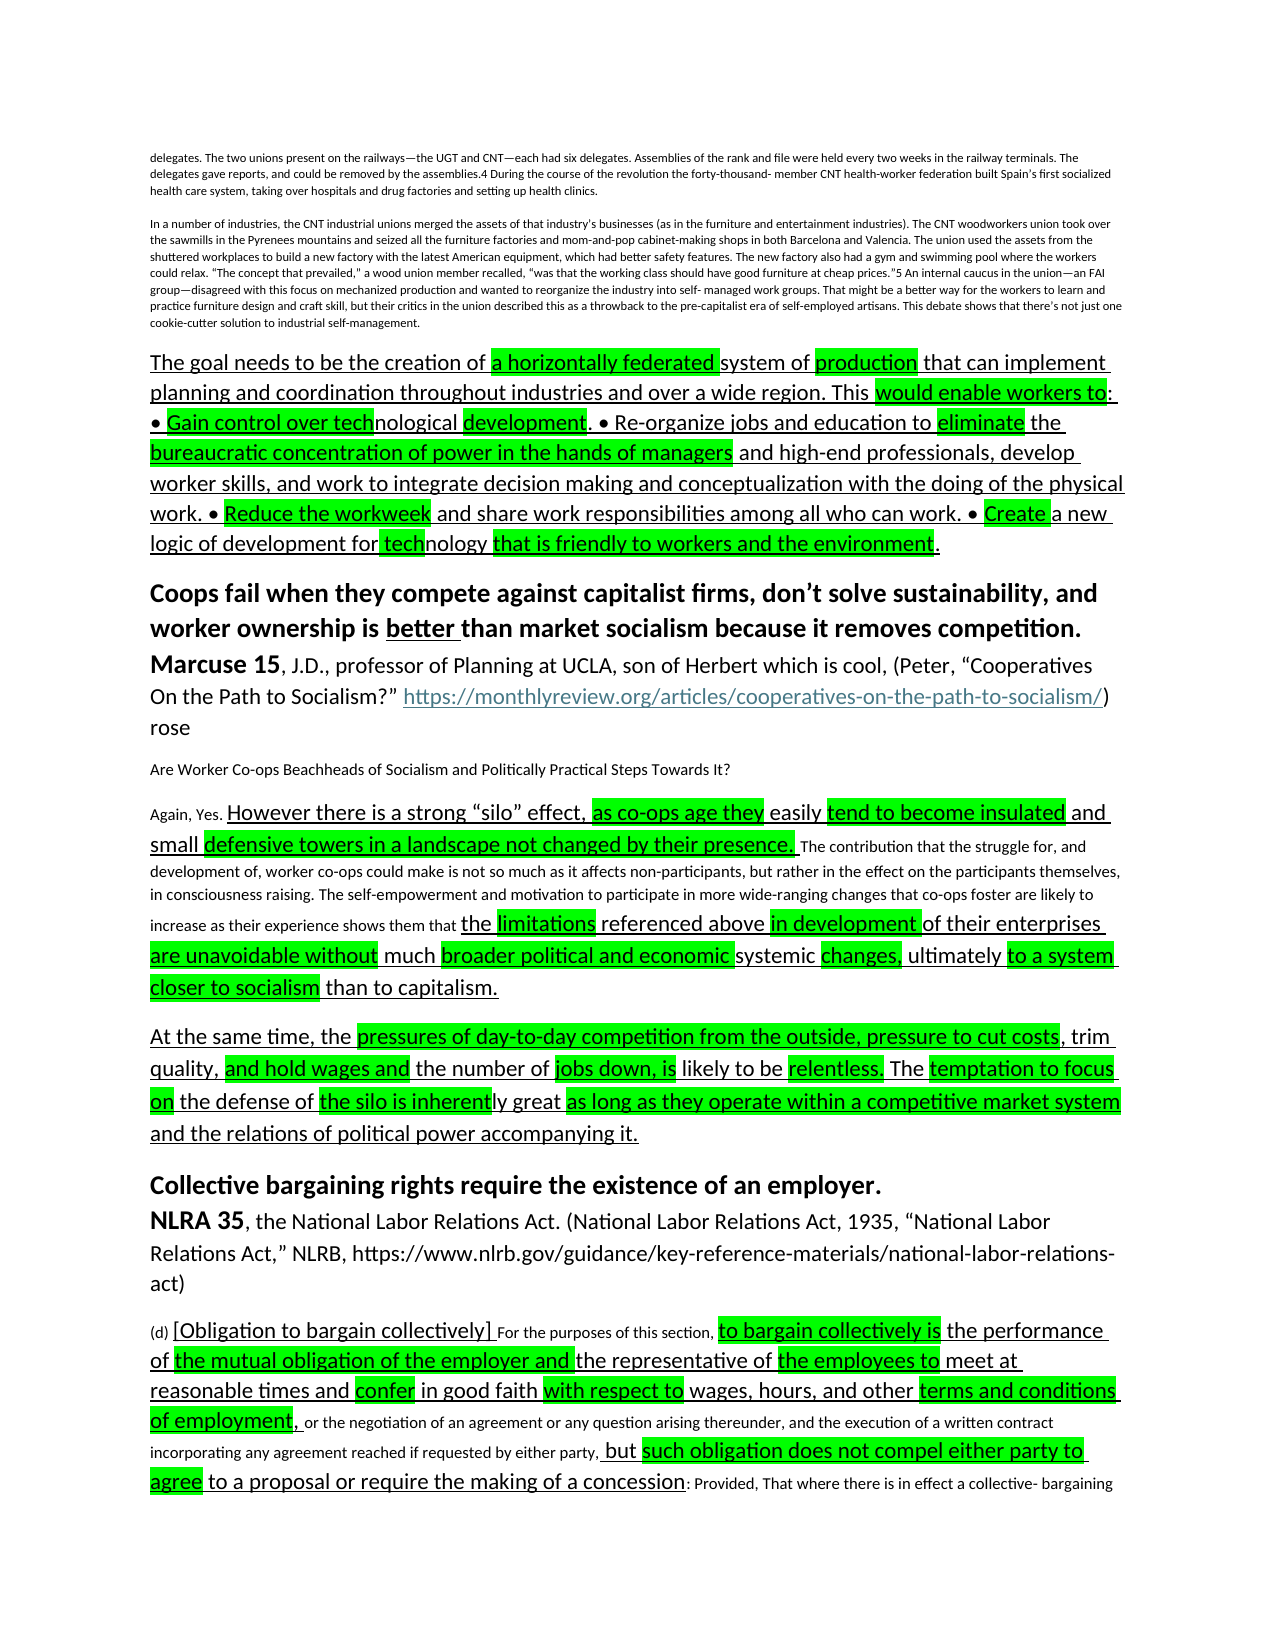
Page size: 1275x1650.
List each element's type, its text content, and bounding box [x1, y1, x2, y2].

text Again, Yes. However there is a strong “silo” effect, as co-ops age they easily tend to become insulated and small defensive towers in a landscape not changed by their presence. The contribution that the struggle for, and development of, worker co-ops could make is not so much as it affects non-participants, but rather in the effect on the participants themselves, in consciousness raising. The self-empowerment and motivation to participate in more wide-ranging changes that co-ops foster are likely to increase as their experience shows them that the limitations referenced above in development of their enterprises are unavoidable without much broader political and economic systemic changes, ultimately to a system closer to socialism than to capitalism. [150, 798, 1125, 1002]
text Marcuse 15, J.D., professor of Planning at UCLA, son of Herbert which is cool, (Peter, “Cooperatives On the Path to Socialism?” https://monthlyreview.org/articles/cooperatives-on-the-path-to-socialism/) rose [150, 647, 1125, 741]
subtitle Collective bargaining rights require the existence of an employer. [150, 1168, 1125, 1201]
text The goal needs to be the creation of a horizontally federated system of production that can implement planning and coordination throughout industries and over a wide region. This would enable workers to: • Gain control over technological development. • Re-organize jobs and education to eliminate the bureaucratic concentration of power in the hands of managers and high-end professionals, develop worker skills, and work to integrate decision making and conceptualization with the doing of the physical work. • Reduce the workweek and share work responsibilities among all who can work. • Create a new logic of development for technology that is friendly to workers and the environment. [150, 348, 1125, 493]
text The goal needs to be the creation of a horizontally federated system of production that can implement planning and coordination throughout industries and over a wide region. This would enable workers to: • Gain control over technological development. • Re-organize jobs and education to eliminate the bureaucratic concentration of power in the hands of managers and high-end professionals, develop worker skills, and work to integrate decision making and conceptualization with the doing of the physical work. • Reduce the workweek and share work responsibilities among all who can work. • Create a new logic of development for technology that is friendly to workers and the environment. [150, 494, 1125, 557]
subtitle Coops fail when they compete against capitalist firms, don’t solve sustainability, and worker ownership is better than market socialism because it removes competition. [150, 576, 1125, 645]
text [150, 150, 1125, 198]
text Are Worker Co-ops Beachheads of Socialism and Politically Practical Steps Towards It? [150, 759, 1125, 780]
text NLRA 35, the National Labor Relations Act. (National Labor Relations Act, 1935, “National Labor Relations Act,” NLRB, https://www.nlrb.gov/guidance/key-reference-materials/national-labor-relations-act) [150, 1203, 1125, 1297]
text In a number of industries, the CNT industrial unions merged the assets of that industry’s businesses (as in the furniture and entertainment industries). The CNT woodworkers union took over the sawmills in the Pyrenees mountains and seized all the furniture factories and mom-and-pop cabinet-making shops in both Barcelona and Valencia. The union used the assets from the shuttered workplaces to build a new factory with the latest American equipment, which had better safety features. The new factory also had a gym and swimming pool where the workers could relax. “The concept that prevailed,” a wood union member recalled, “was that the working class should have good furniture at cheap prices.”5 An internal caucus in the union—an FAI group—disagreed with this focus on mechanized production and wanted to reorganize the industry into self- managed work groups. That might be a better way for the workers to learn and practice furniture design and craft skill, but their critics in the union described this as a throwback to the pre-capitalist era of self-employed artisans. This debate shows that there’s not just one cookie-cutter solution to industrial self-management. [150, 216, 1125, 330]
text At the same time, the pressures of day-to-day competition from the outside, pressure to cut costs, trim quality, and hold wages and the number of jobs down, is likely to be relentless. The temptation to focus on the defense of the silo is inherently great as long as they operate within a competitive market system and the relations of political power accompanying it. [150, 1022, 1125, 1147]
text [150, 1316, 1125, 1495]
